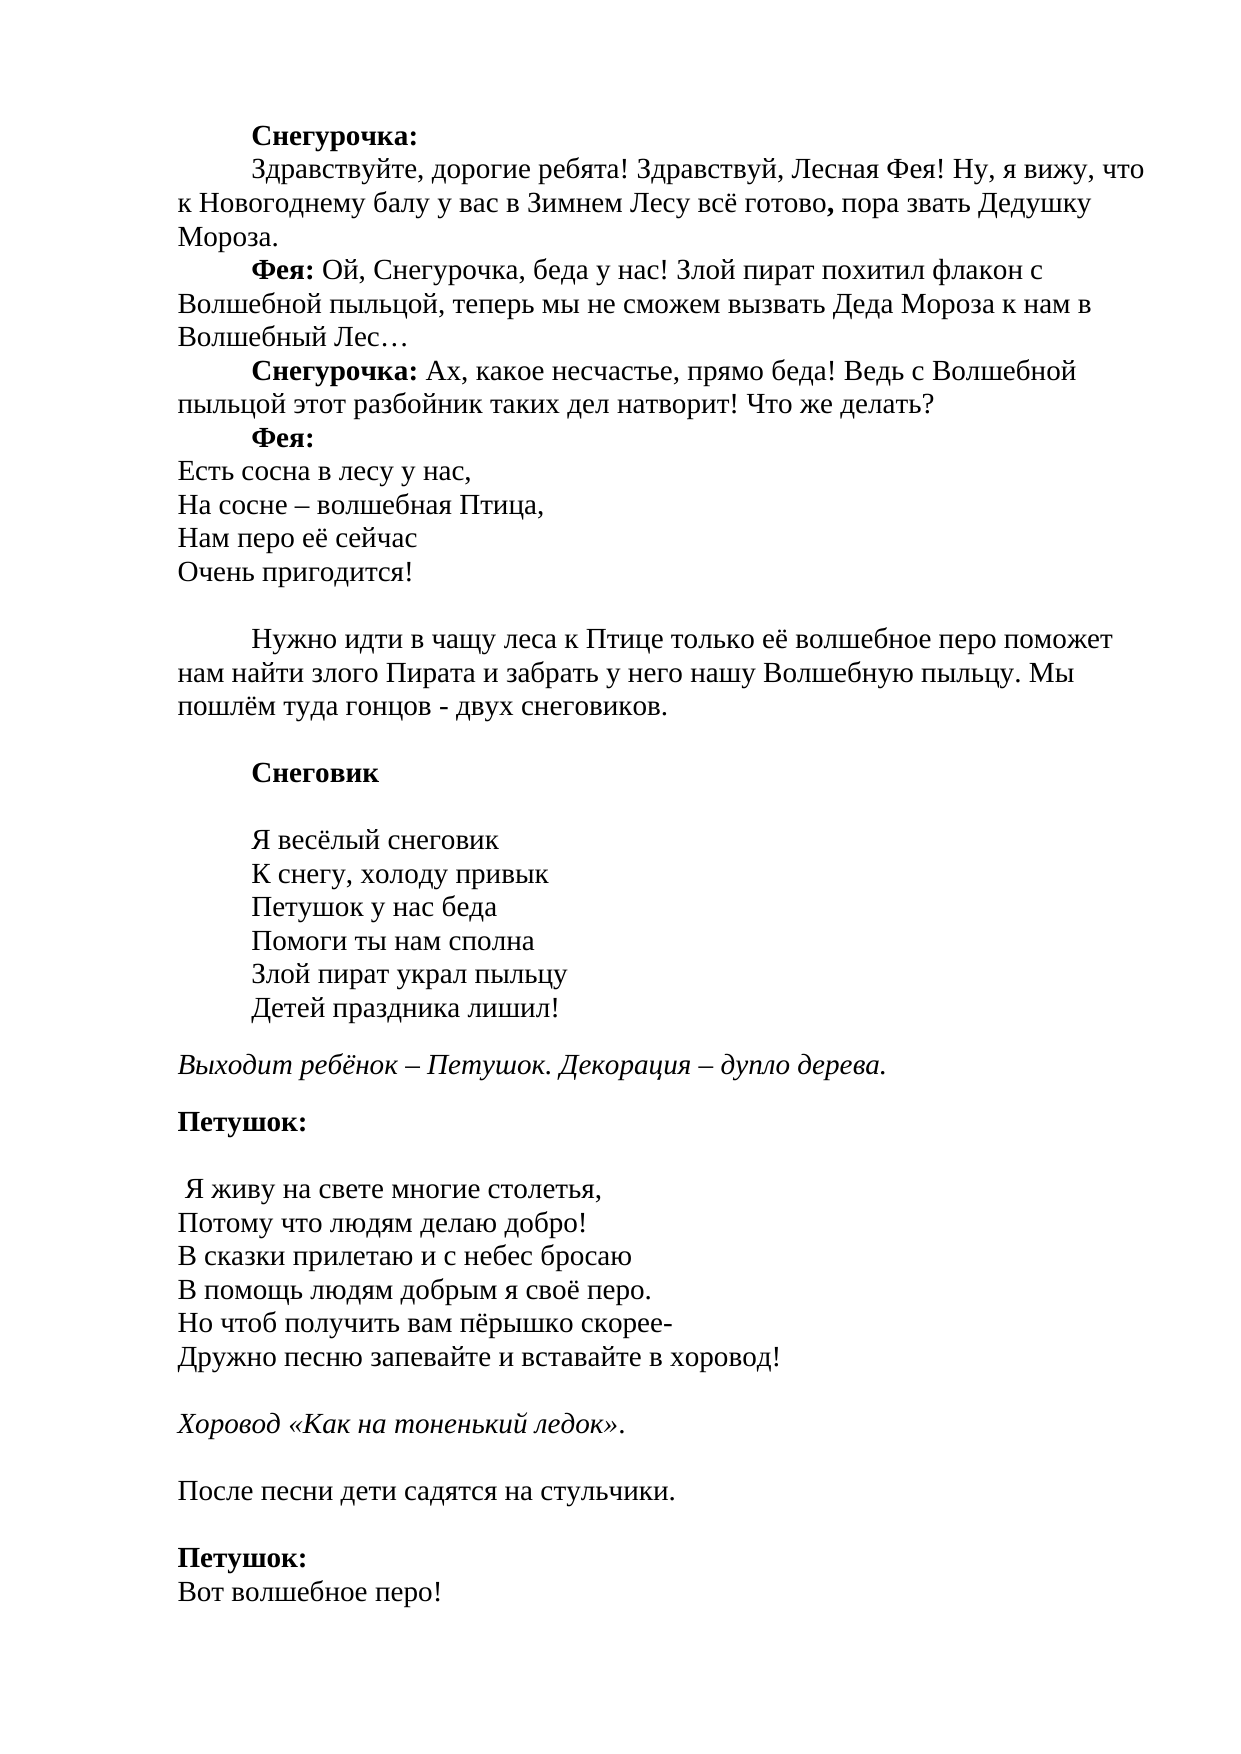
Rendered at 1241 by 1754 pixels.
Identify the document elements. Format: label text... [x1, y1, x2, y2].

text Хоровод «Как на тоненький ледок». [177, 1406, 1152, 1439]
text Детей праздника лишил! [177, 990, 1152, 1024]
text Петушок: [177, 1540, 1152, 1574]
text К снегу, холоду привык [177, 856, 1152, 889]
text Но чтоб получить вам пёрышко скорее- [177, 1305, 1152, 1339]
text В сказки прилетаю и с небес бросаю [177, 1238, 1152, 1272]
text Снеговик [177, 755, 1152, 789]
text Нам перо её сейчас [177, 521, 1152, 554]
text Я живу на свете многие столетья, [177, 1171, 1152, 1205]
text Я весёлый снеговик [177, 822, 1152, 856]
text Потому что людям делаю добро! [177, 1205, 1152, 1238]
text Петушок: [177, 1104, 1152, 1138]
text Выходит ребёнок – Петушок. Декорация – дупло дерева. [177, 1047, 1152, 1081]
text После песни дети садятся на стульчики. [177, 1473, 1152, 1507]
text Злой пират украл пыльцу [177, 957, 1152, 990]
text Дружно песню запевайте и вставайте в хоровод! [177, 1339, 1152, 1372]
text Петушок у нас беда [177, 889, 1152, 923]
text Здравствуйте, дорогие ребята! Здравствуй, Лесная Фея! Ну, я вижу, что к Новогоднему балу у вас в Зимнем Лесу всё готово, пора звать Дедушку Мороза. [177, 152, 1152, 252]
text Очень пригодится! [177, 554, 1152, 588]
text Фея: [177, 420, 1152, 453]
text Снегурочка: Ах, какое несчастье, прямо беда! Ведь с Волшебной пыльцой этот разбойник таких дел натворит! Что же делать? [177, 353, 1152, 420]
text Есть сосна в лесу у нас, [177, 453, 1152, 487]
text Помоги ты нам сполна [177, 923, 1152, 957]
text В помощь людям добрым я своё перо. [177, 1272, 1152, 1305]
text Фея: Ой, Снегурочка, беда у нас! Злой пират похитил флакон с Волшебной пыльцой, теперь мы не сможем вызвать Деда Мороза к нам в Волшебный Лес… [177, 252, 1152, 353]
text Нужно идти в чащу леса к Птице только её волшебное перо поможет нам найти злого Пирата и забрать у него нашу Волшебную пыльцу. Мы пошлём туда гонцов - двух снеговиков. [177, 621, 1152, 722]
text Снегурочка: [177, 118, 1152, 152]
text Вот волшебное перо! [177, 1574, 1152, 1607]
text На сосне – волшебная Птица, [177, 487, 1152, 521]
